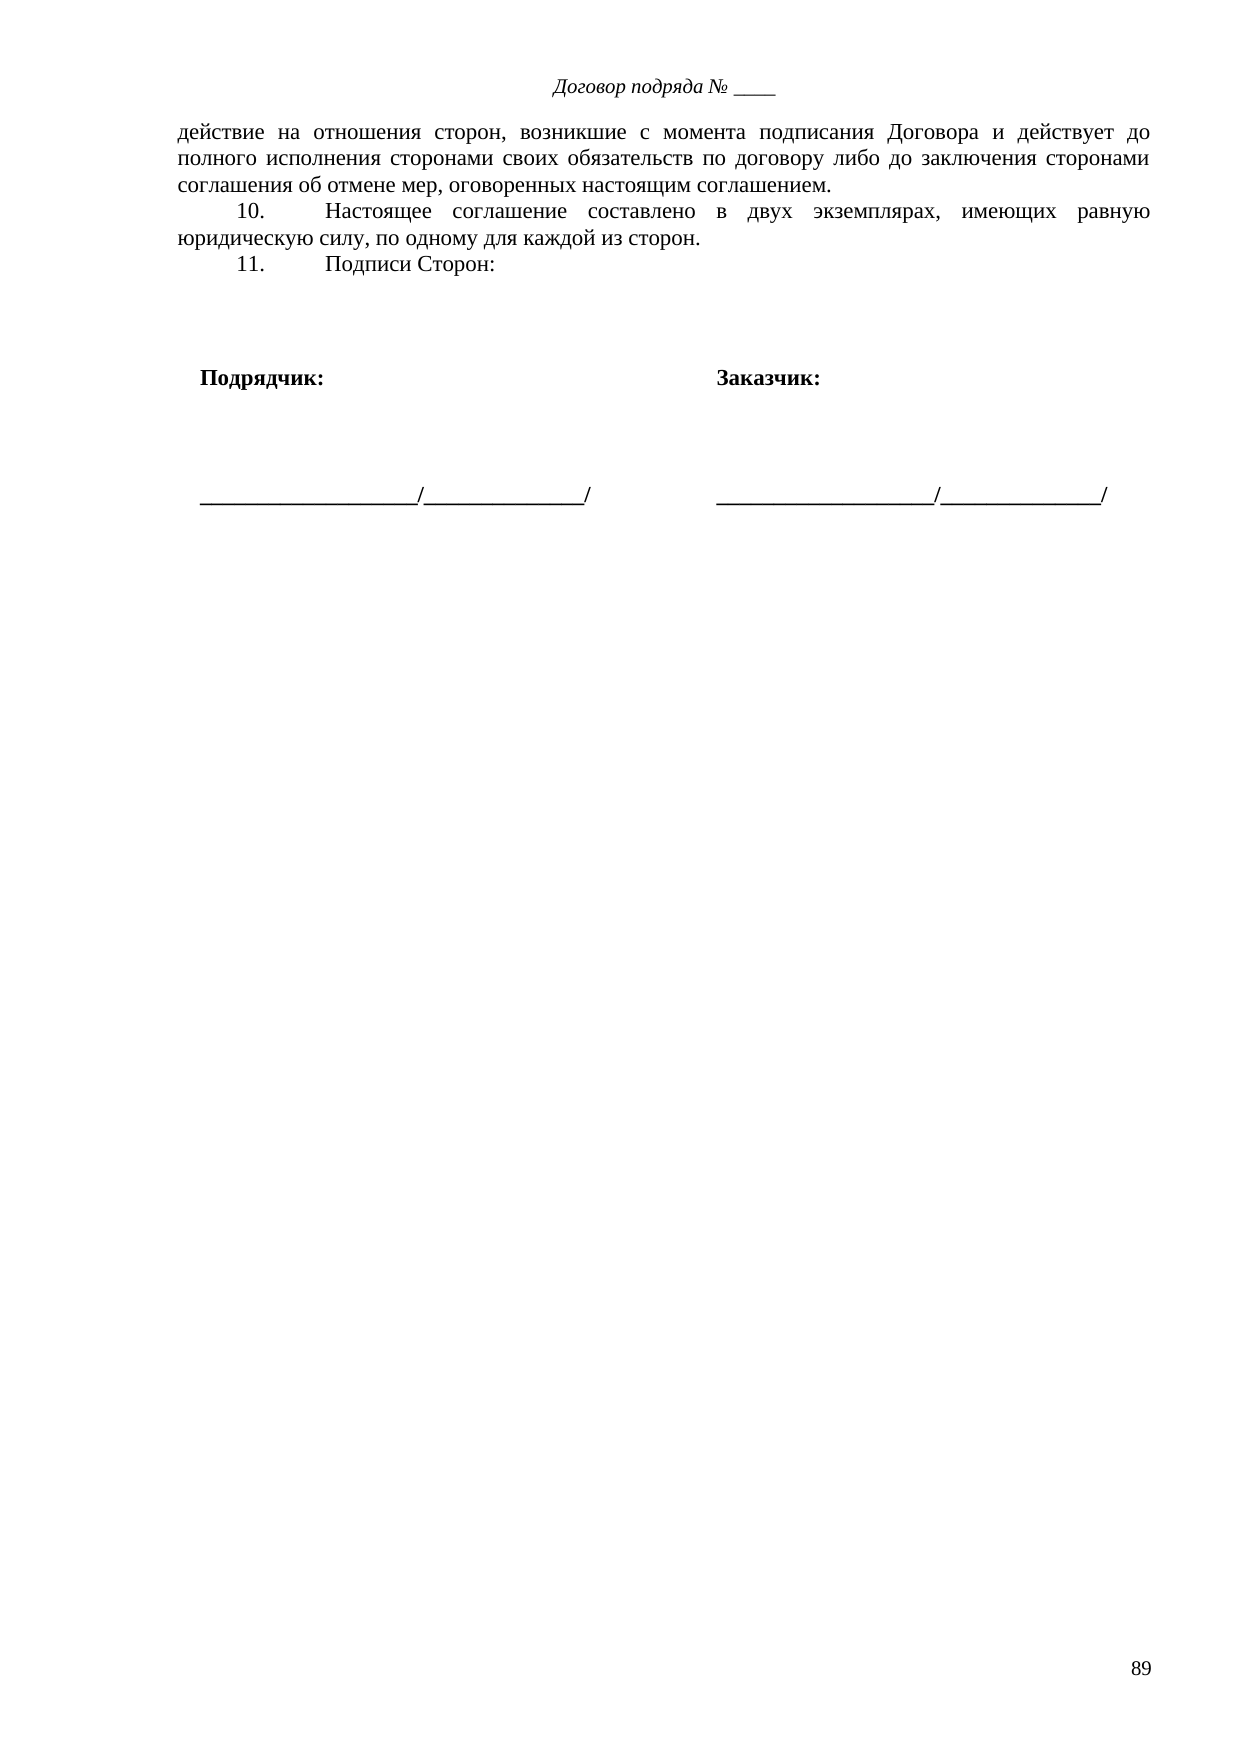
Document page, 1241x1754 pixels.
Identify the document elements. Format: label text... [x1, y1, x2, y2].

list Настоящее соглашение составлено в двух экземплярах, имеющих равную юридическую силу, по одному для каждой из сторон. [177, 197, 1152, 250]
list Подписи Сторон: [177, 250, 1152, 276]
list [177, 118, 1152, 197]
table_header Подрядчик: ___________________/______________/ [189, 352, 631, 519]
table_header Заказчик: ___________________/______________/ [631, 352, 1126, 519]
